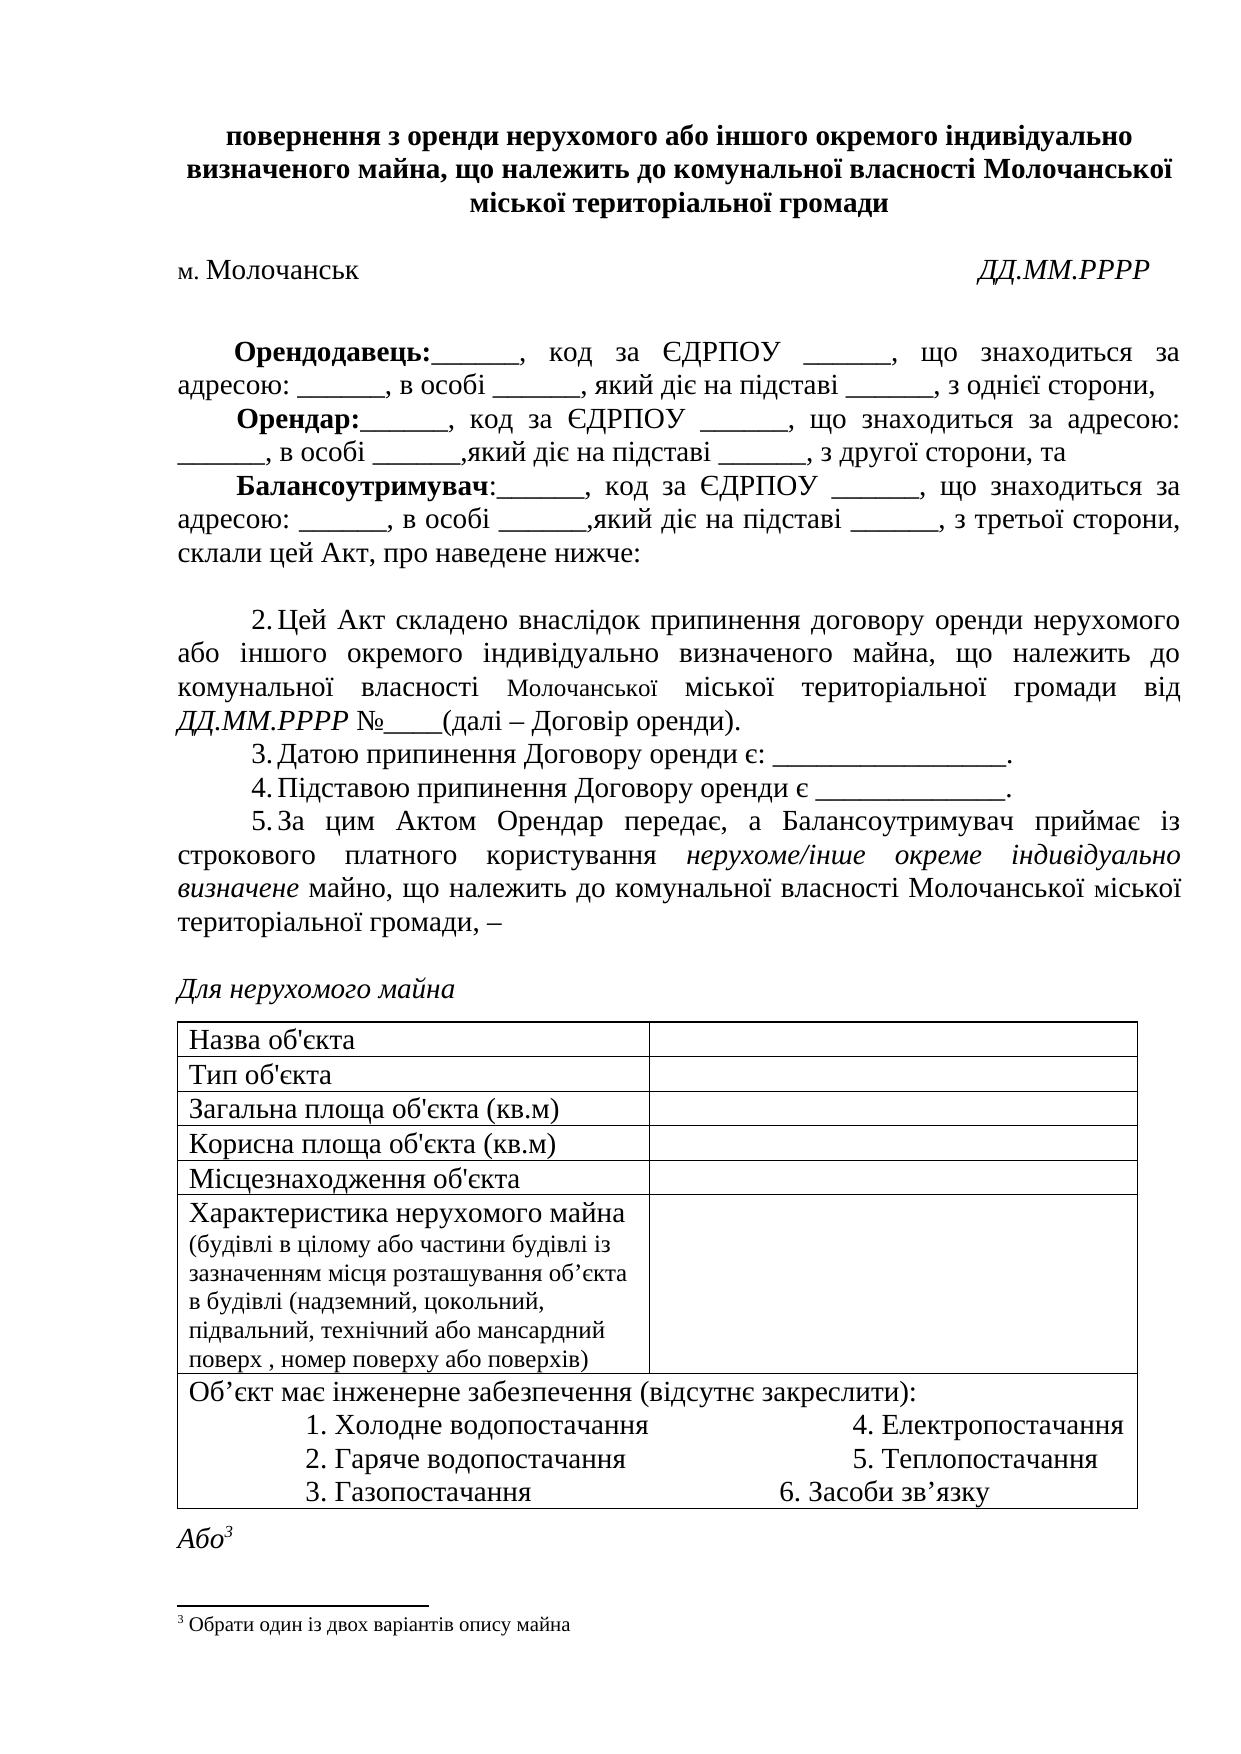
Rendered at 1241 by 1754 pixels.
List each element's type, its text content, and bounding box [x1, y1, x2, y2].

text Балансоутримувач:______, код за ЄДРПОУ ______, що знаходиться за адресою: ______, в особі ______,який діє на підставі ______, з третьої сторони, склали цей Акт, про наведене нижче: [177, 468, 1181, 568]
table_cell Корисна площа об'єкта (кв.м) [178, 1126, 649, 1160]
table_cell Характеристика нерухомого майна (будівлі в цілому або частини будівлі із зазначенням місця розташування об’єкта в будівлі (надземний, цокольний, підвальний, технічний або мансардний поверх , номер поверху або поверхів) [178, 1195, 649, 1373]
table_header Назва об'єкта [178, 1023, 649, 1056]
list Підставою припинення Договору оренди є _____________. [177, 770, 1181, 803]
table_cell [650, 1126, 1137, 1160]
text Орендар:______, код за ЄДРПОУ ______, що знаходиться за адресою: ______, в особі ______,який діє на підставі ______, з другої сторони, та [177, 401, 1181, 468]
text повернення з оренди нерухомого або іншого окремого індивідуально визначеного майна, що належить до комунальної власності Молочанської міської територіальної громади [177, 118, 1181, 219]
list За цим Актом Орендар передає, а Балансоутримувач приймає із строкового платного користування нерухоме/інше окреме індивідуально визначене майно, що належить до комунальної власності Молочанської міської територіальної громади, – [177, 803, 1181, 937]
table_header [650, 1023, 1137, 1056]
text Для нерухомого майна [177, 971, 1181, 1004]
table_cell Загальна площа об'єкта (кв.м) [178, 1092, 649, 1125]
table_cell [650, 1161, 1137, 1194]
table_cell Місцезнаходження об'єкта [178, 1161, 649, 1194]
table_cell [650, 1092, 1137, 1125]
text Або [177, 1521, 1181, 1555]
list Цей Акт складено внаслідок припинення договору оренди нерухомого або іншого окремого індивідуально визначеного майна, що належить до комунальної власності Молочанської міської територіальної громади від ДД.ММ.РРРР №____(далі – Договір оренди). [177, 602, 1181, 736]
list Датою припинення Договору оренди є: ________________. [177, 736, 1181, 770]
text м. Молочанськ ДД.ММ.РРРР [177, 252, 1181, 286]
table_cell Тип об'єкта [178, 1057, 649, 1091]
table_cell [650, 1195, 1137, 1373]
table_cell [650, 1057, 1137, 1091]
text Орендодавець:______, код за ЄДРПОУ ______, що знаходиться за адресою: ______, в особі ______, який діє на підставі ______, з однієї сторони, [177, 334, 1181, 401]
table_cell Об’єкт має інженерне забезпечення (відсутнє закреслити): 1. Холодне водопостачання 4. Електропостачання 2. Гаряче водопостачання 5. Теплопостачання 3. Газопостачання 6. Засоби зв’язку [178, 1374, 1137, 1508]
